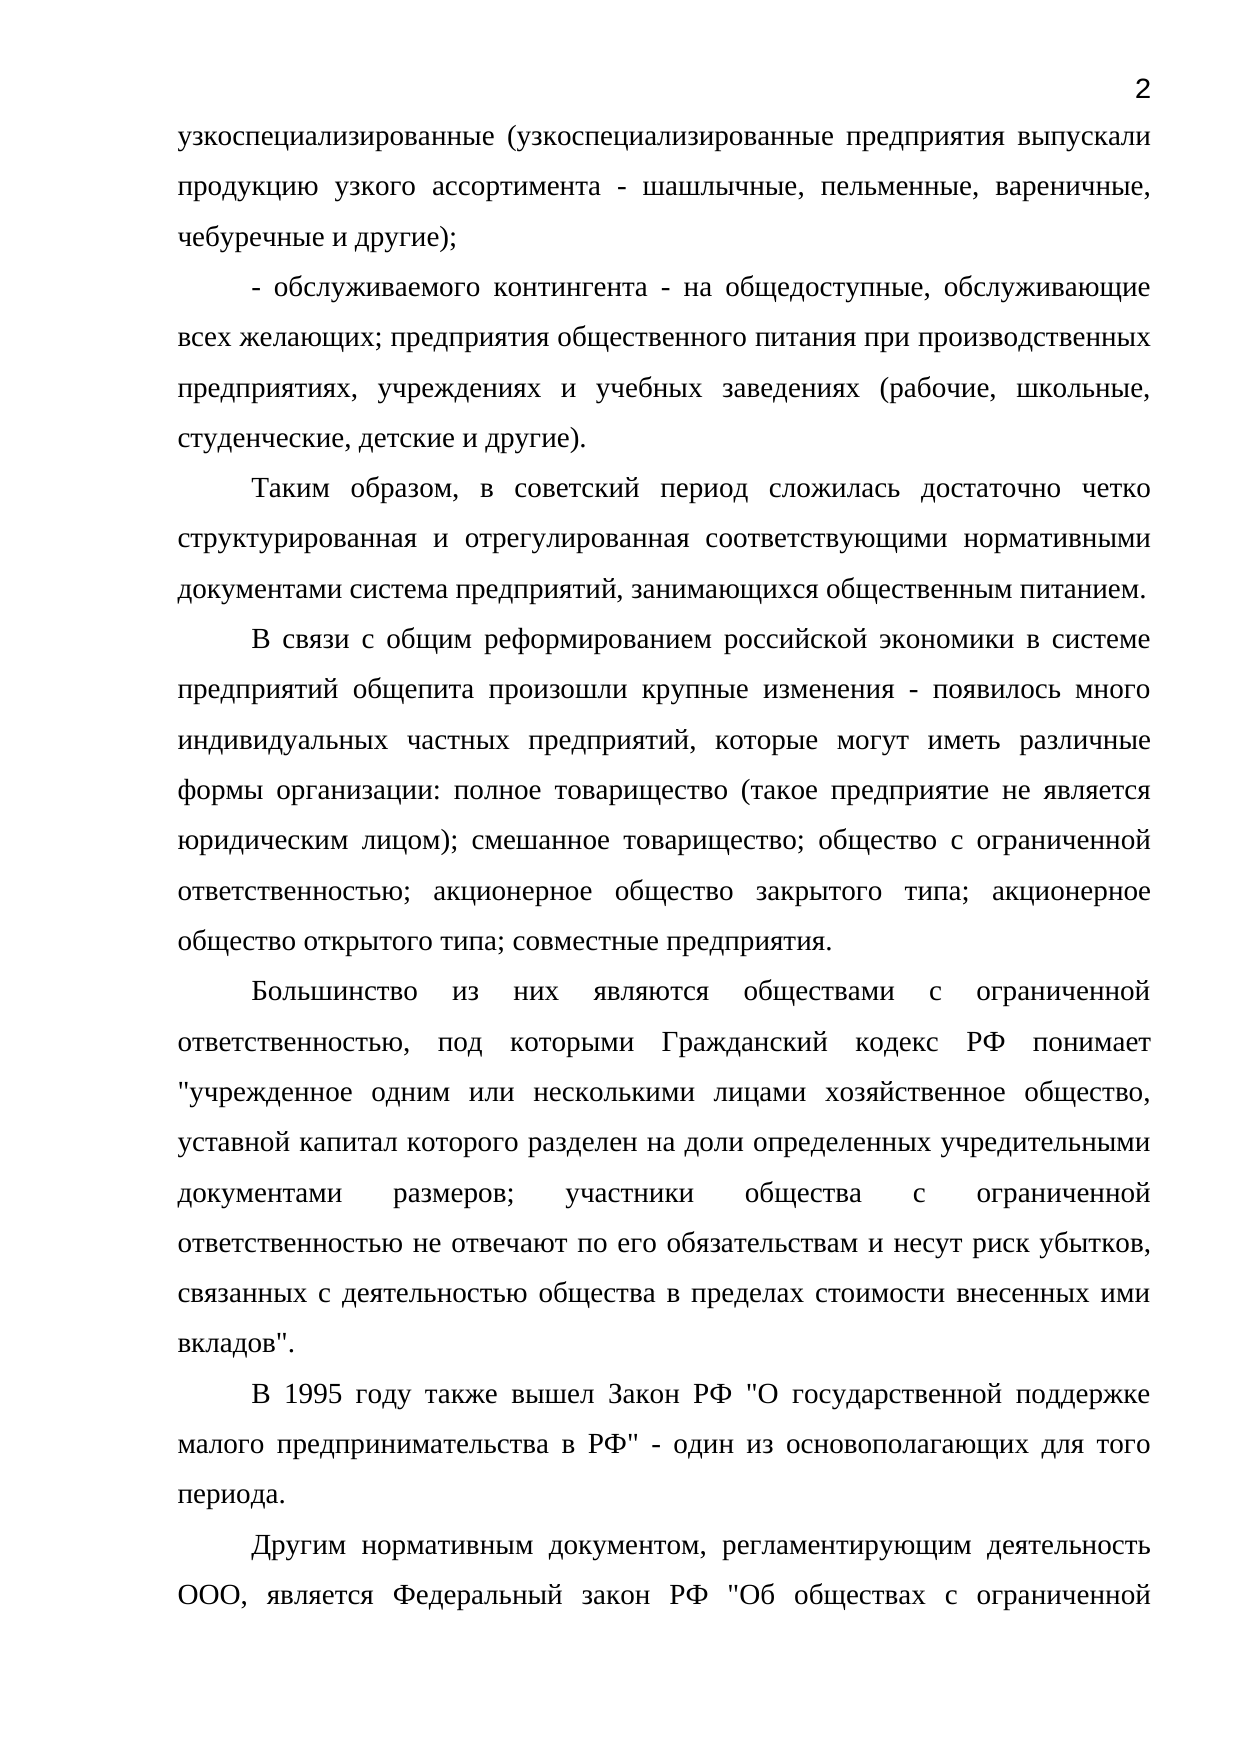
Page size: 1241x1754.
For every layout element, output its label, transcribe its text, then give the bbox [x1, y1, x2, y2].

text В 1995 году также вышел Закон РФ "О государственной поддержке малого предпринимательства в РФ" - один из основополагающих для того периода. [177, 1376, 1152, 1510]
text Таким образом, в советский период сложилась достаточно четко структурированная и отрегулированная соответствующими нормативными документами система предприятий, занимающихся общественным питанием. [177, 470, 1152, 604]
text В связи с общим реформированием российской экономики в системе предприятий общепита произошли крупные изменения - появилось много индивидуальных частных предприятий, которые могут иметь различные формы организации: полное товарищество (такое предприятие не является юридическим лицом); смешанное товарищество; общество с ограниченной ответственностью; акционерное общество закрытого типа; акционерное общество открытого типа; совместные предприятия. [177, 621, 1152, 957]
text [177, 1527, 1152, 1611]
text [177, 118, 1152, 252]
text - обслуживаемого контингента - на общедоступные, обслуживающие всех желающих; предприятия общественного питания при производственных предприятиях, учреждениях и учебных заведениях (рабочие, школьные, студенческие, детские и другие). [177, 269, 1152, 453]
text Большинство из них являются обществами с ограниченной ответственностью, под которыми Гражданский кодекс РФ понимает "учрежденное одним или несколькими лицами хозяйственное общество, уставной капитал которого разделен на доли определенных учредительными документами размеров; участники общества с ограниченной ответственностью не отвечают по его обязательствам и несут риск убытков, связанных с деятельностью общества в пределах стоимости внесенных ими вкладов". [177, 973, 1152, 1359]
